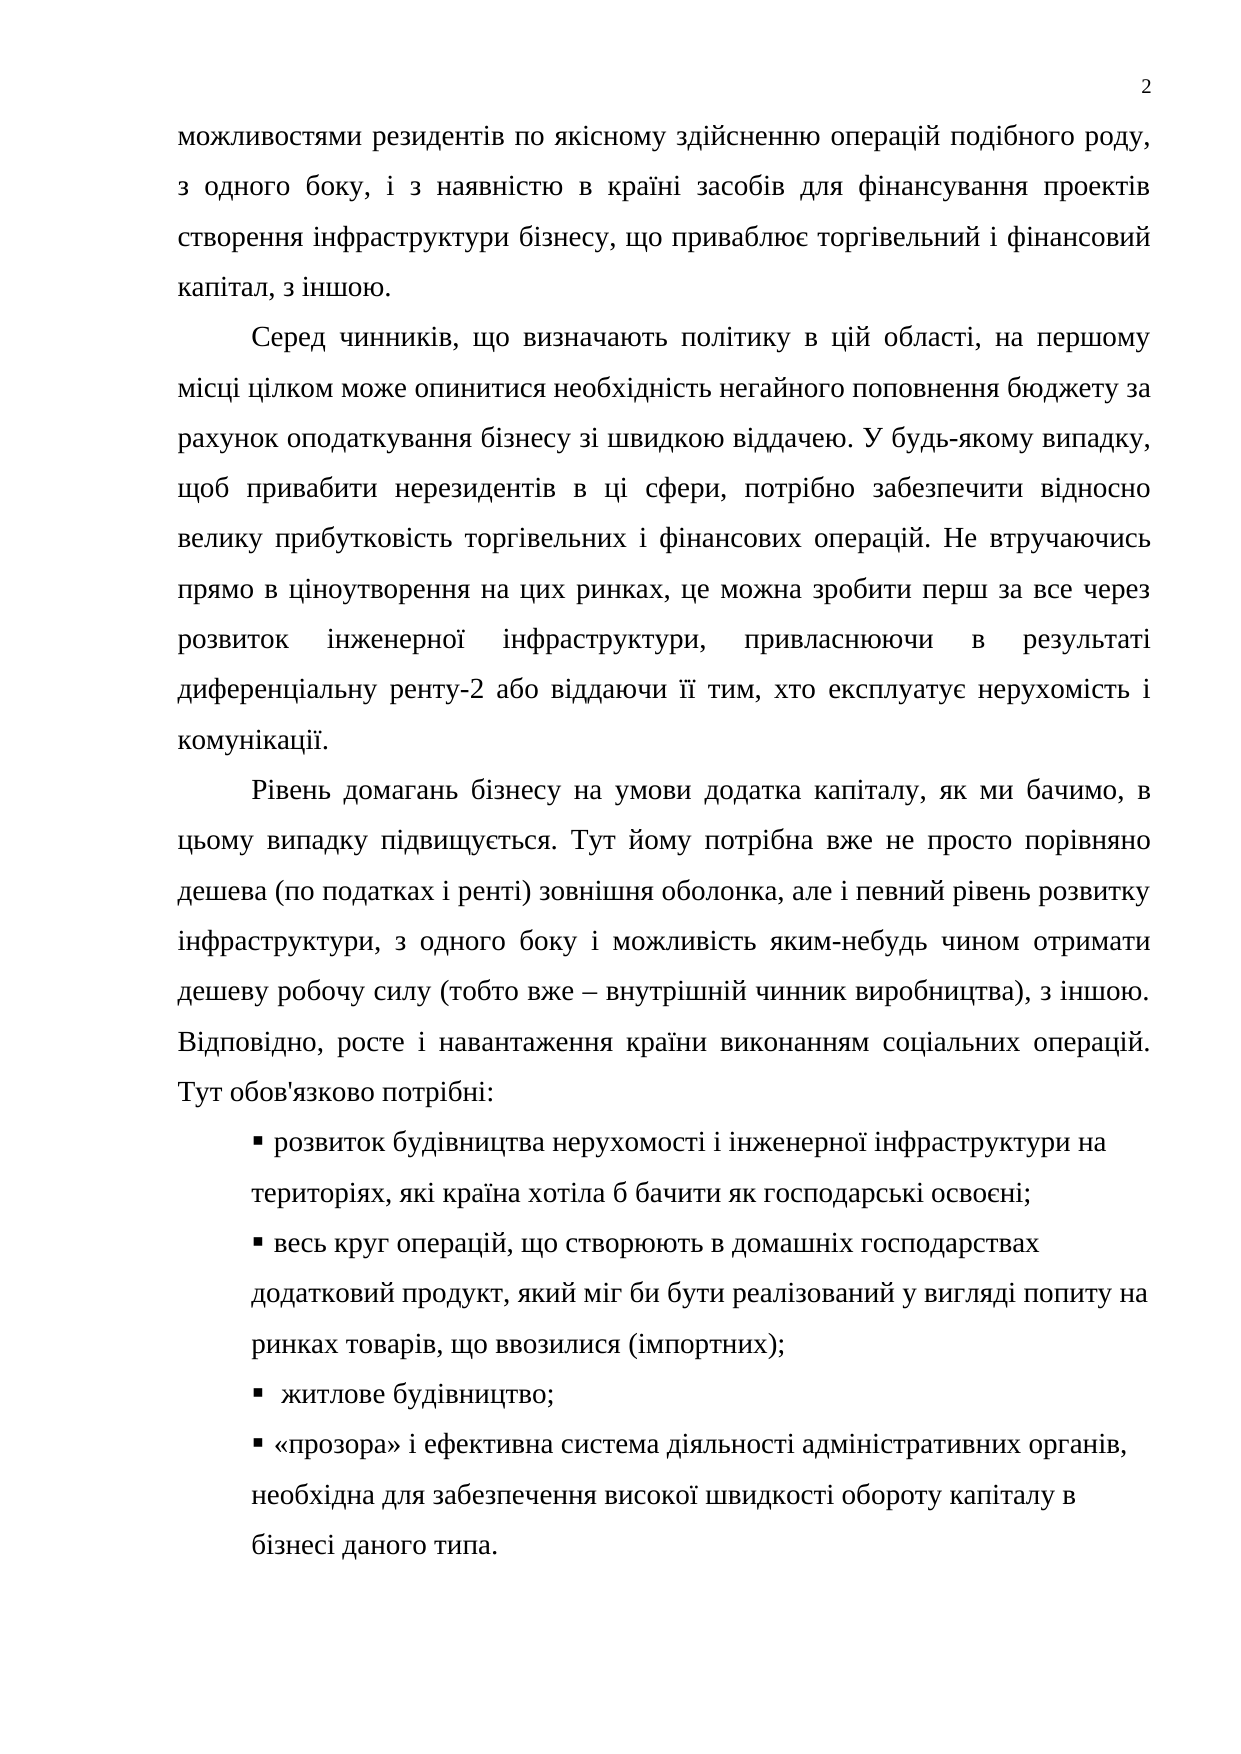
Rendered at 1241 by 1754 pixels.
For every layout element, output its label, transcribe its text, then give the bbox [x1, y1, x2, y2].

text ринках товарів, що ввозилися (імпортних); [177, 1326, 1152, 1359]
text територіях, які країна хотіла б бачити як господарські освоєні; [177, 1175, 1152, 1208]
text додатковий продукт, який міг би бути реалізований у вигляді попиту на [177, 1276, 1152, 1309]
text необхідна для забезпечення високої швидкості обороту капіталу в [177, 1477, 1152, 1511]
text Серед чинників, що визначають політику в цій області, на першому місці цілком може опинитися необхідність негайного поповнення бюджету за рахунок оподаткування бізнесу зі швидкою віддачею. У будь-якому випадку, щоб привабити нерезидентів в ці сфери, потрібно забезпечити відносно велику прибутковість торгівельних і фінансових операцій. Не втручаючись прямо в ціноутворення на цих ринках, це можна зробити перш за все через розвиток інженерної інфраструктури, привласнюючи в результаті диференціальну ренту-2 або віддаючи її тим, хто експлуатує нерухомість і комунікації. [177, 319, 1152, 755]
text бізнесі даного типа. [177, 1527, 1152, 1561]
list весь круг операцій, що створюють в домашніх господарствах [177, 1225, 1152, 1259]
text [177, 118, 1152, 303]
text Рівень домагань бізнесу на умови додатка капіталу, як ми бачимо, в цьому випадку підвищується. Тут йому потрібна вже не просто порівняно дешева (по податках і ренті) зовнішня оболонка, але і певний рівень розвитку інфраструктури, з одного боку і можливість яким-небудь чином отримати дешеву робочу силу (тобто вже – внутрішній чинник виробництва), з іншою. Відповідно, росте і навантаження країни виконанням соціальних операцій. Тут обов'язково потрібні: [177, 772, 1152, 1108]
list «прозора» і ефективна система діяльності адміністративних органів, [177, 1427, 1152, 1460]
list розвиток будівництва нерухомості і інженерної інфраструктури на [177, 1124, 1152, 1158]
list житлове будівництво; [177, 1376, 1152, 1410]
